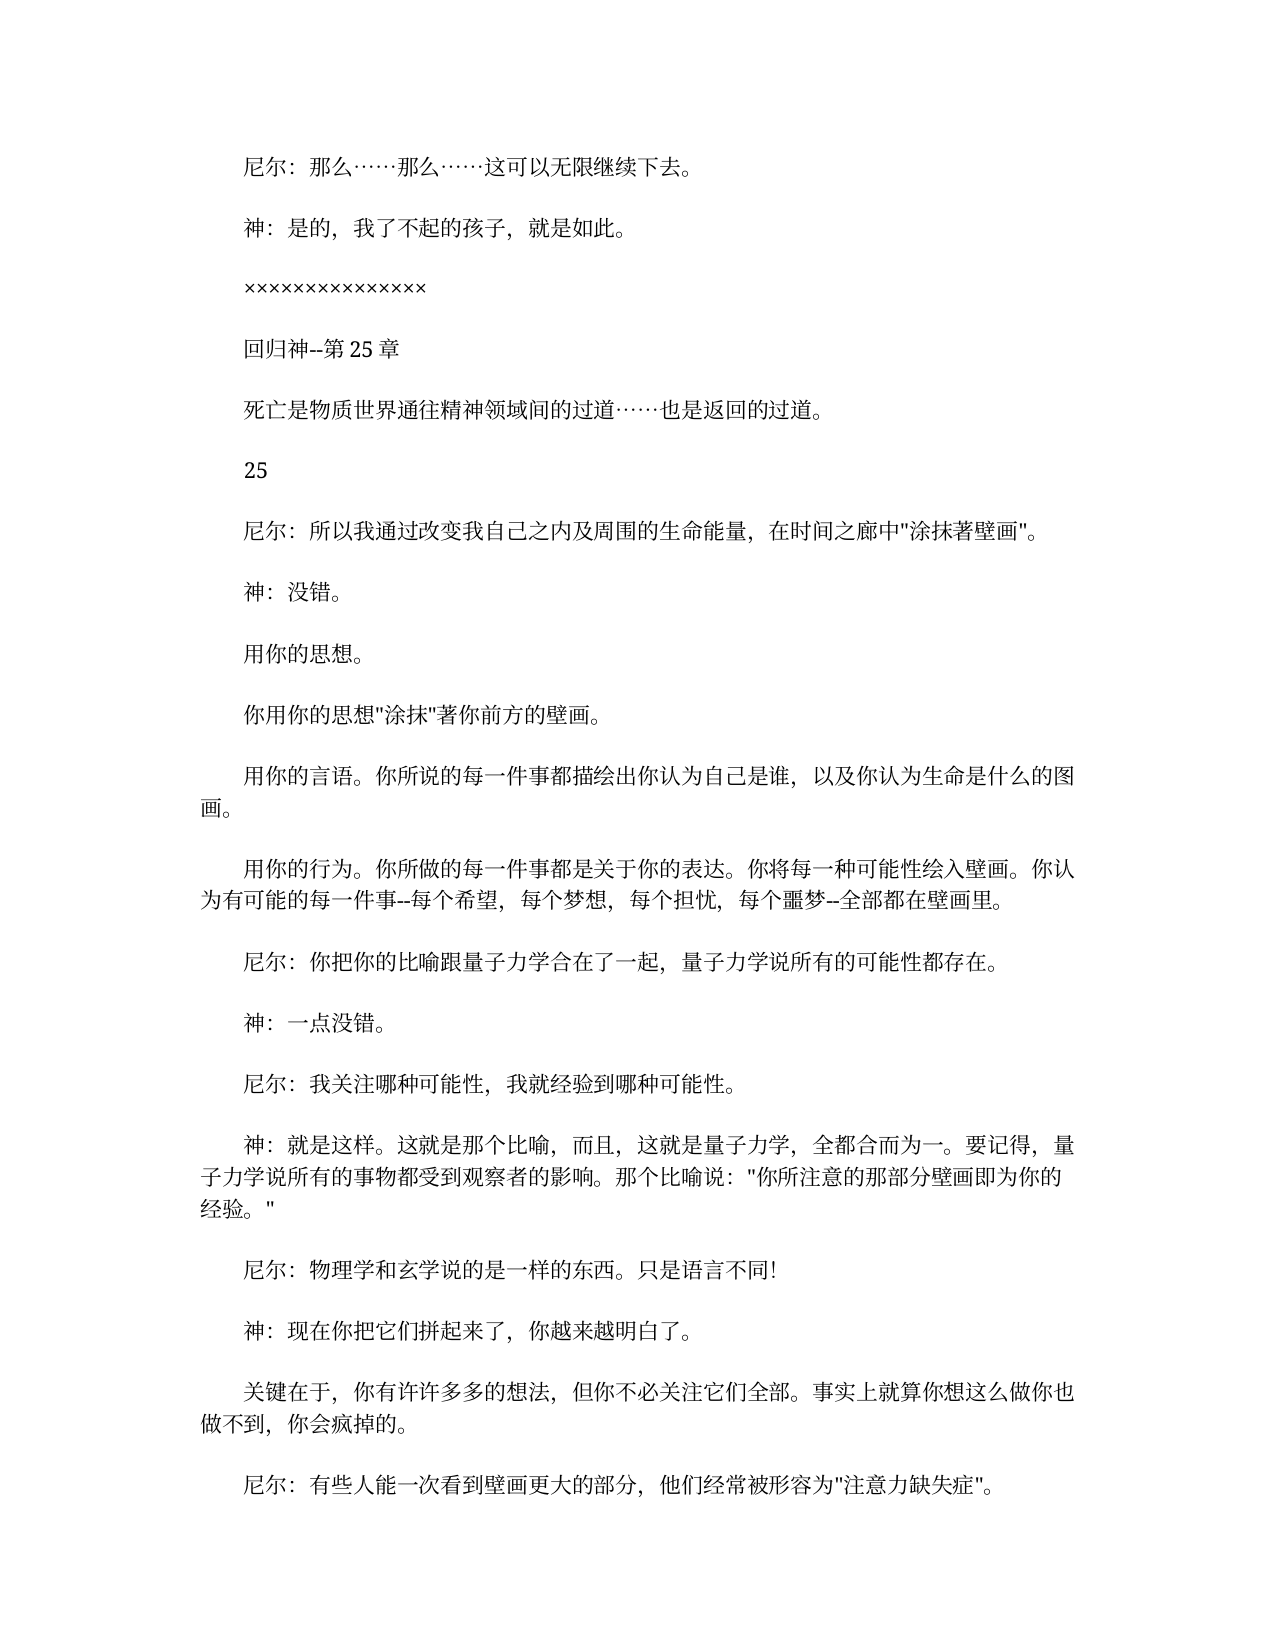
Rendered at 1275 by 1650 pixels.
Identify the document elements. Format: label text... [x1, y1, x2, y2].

text 用你的思想。 [200, 637, 1075, 668]
text 尼尔：那么……那么……这可以无限继续下去。 [200, 150, 1075, 181]
text 神：是的，我了不起的孩子，就是如此。 [200, 211, 1075, 243]
text 尼尔：所以我通过改变我自己之内及周围的生命能量，在时间之廊中"涂抹著壁画"。 [200, 514, 1075, 546]
text 尼尔：我关注哪种可能性，我就经验到哪种可能性。 [200, 1067, 1075, 1099]
text ××××××××××××××× [200, 272, 1075, 302]
text 神：没错。 [200, 576, 1075, 607]
text 死亡是物质世界通往精神领域间的过道……也是返回的过道。 [200, 393, 1075, 425]
text 25 [200, 455, 1075, 484]
text 神：一点没错。 [200, 1006, 1075, 1038]
text 尼尔：有些人能一次看到壁画更大的部分，他们经常被形容为"注意力缺失症"。 [200, 1468, 1075, 1500]
text 用你的言语。你所说的每一件事都描绘出你认为自己是谁，以及你认为生命是什么的图画。 [200, 759, 1075, 822]
text 你用你的思想"涂抹"著你前方的壁画。 [200, 698, 1075, 730]
text 用你的行为。你所做的每一件事都是关于你的表达。你将每一种可能性绘入壁画。你认为有可能的每一件事--每个希望，每个梦想，每个担忧，每个噩梦--全部都在壁画里。 [200, 852, 1075, 915]
text 回归神--第25章 [200, 332, 1075, 364]
text 尼尔：你把你的比喻跟量子力学合在了一起，量子力学说所有的可能性都存在。 [200, 945, 1075, 976]
text 尼尔：物理学和玄学说的是一样的东西。只是语言不同！ [200, 1253, 1075, 1284]
text 神：现在你把它们拼起来了，你越来越明白了。 [200, 1314, 1075, 1346]
text 关键在于，你有许许多多的想法，但你不必关注它们全部。事实上就算你想这么做你也做不到，你会疯掉的。 [200, 1376, 1075, 1438]
text 神：就是这样。这就是那个比喻，而且，这就是量子力学，全都合而为一。要记得，量子力学说所有的事物都受到观察者的影响。那个比喻说："你所注意的那部分壁画即为你的经验。" [200, 1129, 1075, 1223]
